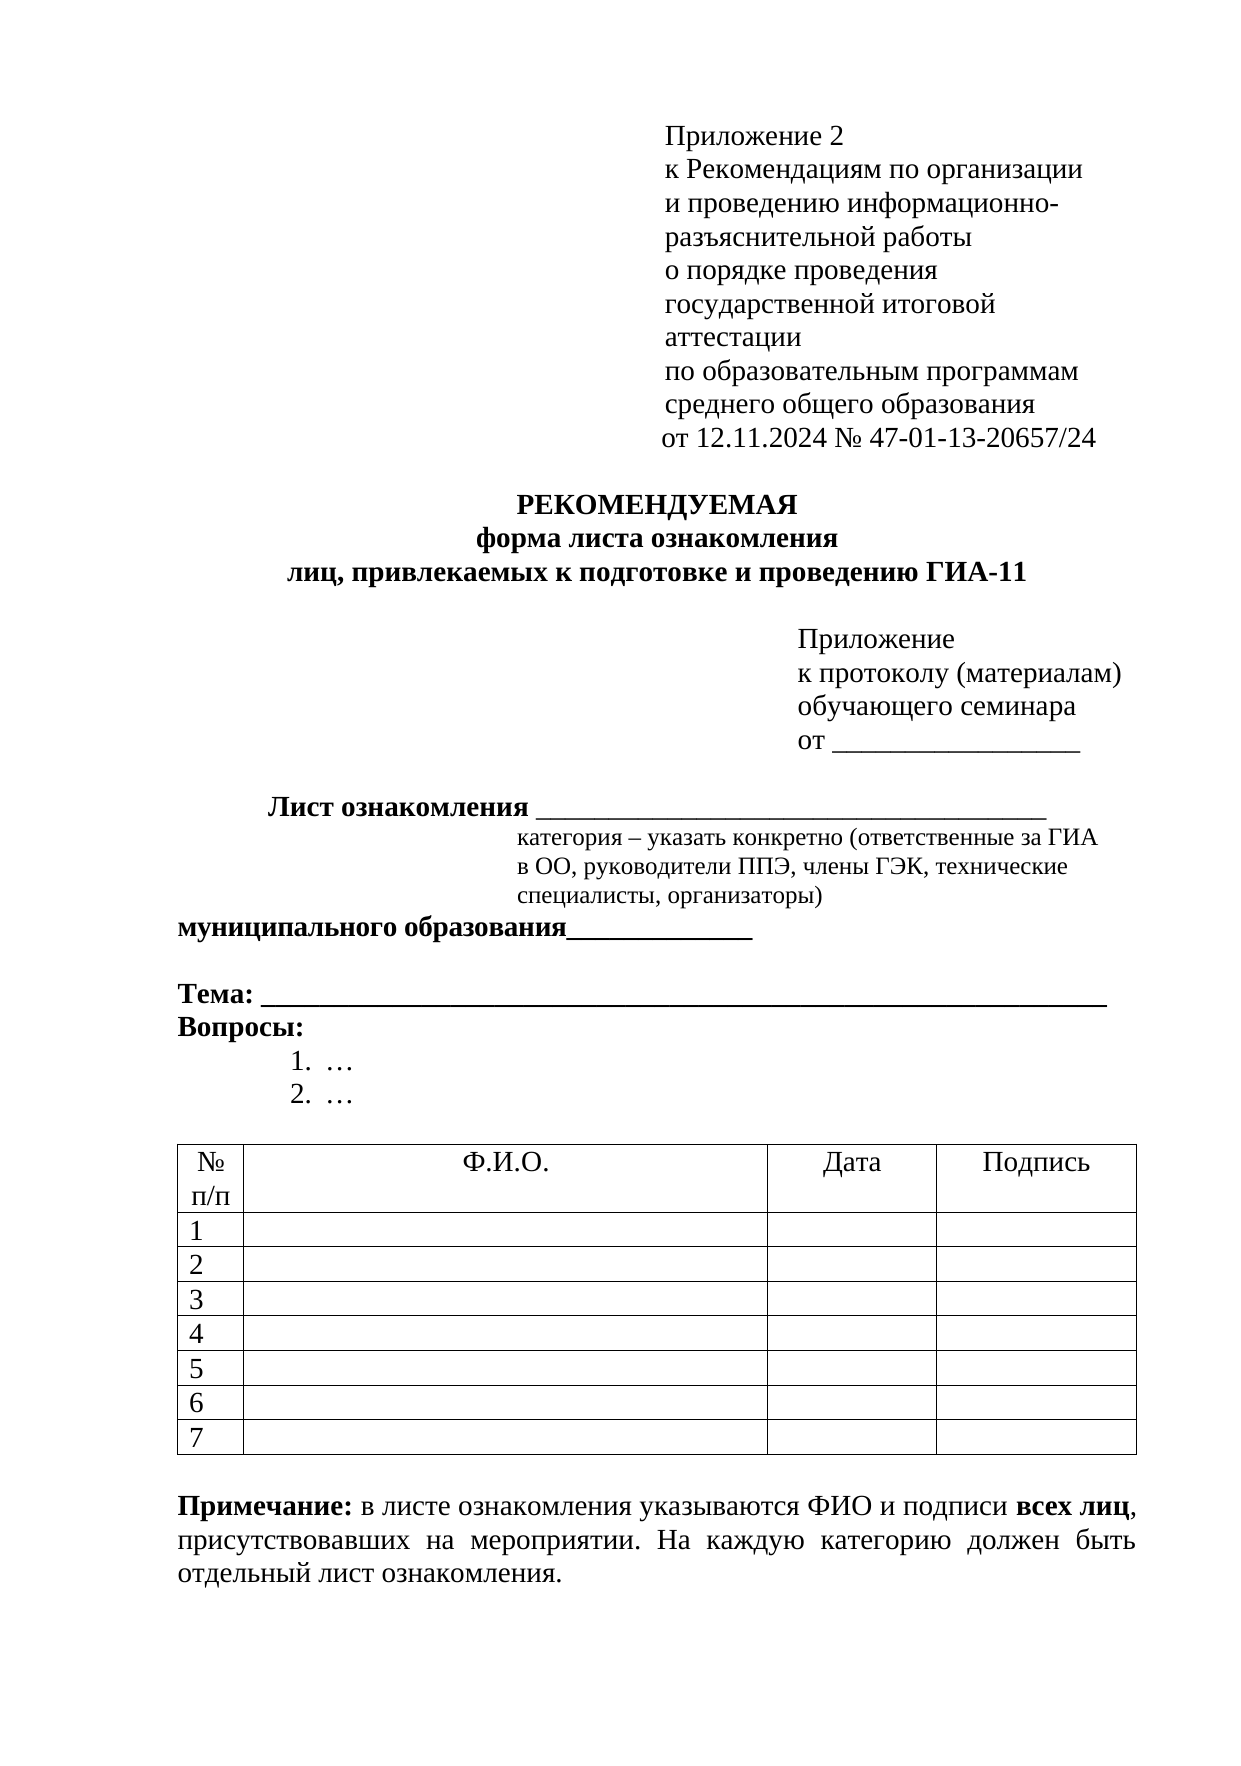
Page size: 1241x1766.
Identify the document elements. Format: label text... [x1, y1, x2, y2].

table_header Подпись [937, 1145, 1136, 1212]
table_cell [768, 1316, 936, 1350]
text специалисты, организаторы) [517, 880, 1137, 909]
text Вопросы: [177, 1009, 1137, 1043]
text к Рекомендациям по организации и проведению информационно- [664, 152, 1137, 219]
text Тема: __________________________________________________________ [177, 976, 1137, 1009]
table_cell 2 [178, 1247, 243, 1281]
text по образовательным программам среднего общего образования [664, 353, 1137, 420]
text от _________________ [797, 722, 1137, 755]
table_cell [244, 1247, 767, 1281]
table_cell 4 [178, 1316, 243, 1350]
table_cell 3 [178, 1282, 243, 1315]
table_cell [768, 1282, 936, 1315]
table_cell [768, 1213, 936, 1246]
table_cell [937, 1213, 1136, 1246]
list … [177, 1043, 1137, 1076]
table_cell [244, 1351, 767, 1384]
text к протоколу (материалам) обучающего семинара [797, 655, 1137, 722]
table_cell [244, 1316, 767, 1350]
table_cell [937, 1351, 1136, 1384]
table_cell [768, 1351, 936, 1384]
table_header Ф.И.О. [244, 1145, 767, 1212]
text в ОО, руководители ППЭ, члены ГЭК, технические [517, 851, 1137, 880]
text РЕКОМЕНДУЕМАЯ [177, 487, 1137, 521]
table_cell [937, 1386, 1136, 1419]
text категория – указать конкретно (ответственные за ГИА [517, 822, 1137, 851]
table_cell [768, 1386, 936, 1419]
table_cell [768, 1247, 936, 1281]
text форма листа ознакомления лиц, привлекаемых к подготовке и проведению ГИА-11 [177, 521, 1137, 588]
table_cell [937, 1282, 1136, 1315]
table_cell [937, 1247, 1136, 1281]
table_cell [937, 1316, 1136, 1350]
table_cell 7 [178, 1420, 243, 1454]
table_cell [244, 1420, 767, 1454]
table_cell [244, 1282, 767, 1315]
text Лист ознакомления ___________________________________ [177, 789, 1137, 822]
text о порядке проведения государственной итоговой аттестации [664, 252, 1137, 353]
table_cell 6 [178, 1386, 243, 1419]
list … [177, 1076, 1137, 1110]
table_cell 1 [178, 1213, 243, 1246]
text Примечание: в листе ознакомления указываются ФИО и подписи всех лиц, присутствовавших на мероприятии. На каждую категорию должен быть отдельный лист ознакомления. [177, 1488, 1137, 1589]
text Приложение 2 [664, 118, 1137, 152]
text от 12.11.2024 № 47-01-13-20657/24 [177, 420, 1137, 453]
table_header № п/п [178, 1145, 243, 1212]
table_cell [768, 1420, 936, 1454]
table_cell [937, 1420, 1136, 1454]
text Приложение [797, 621, 1137, 655]
text разъяснительной работы [664, 219, 1137, 252]
text муниципального образования_____________ [177, 909, 1137, 942]
table_cell 5 [178, 1351, 243, 1384]
table_cell [244, 1213, 767, 1246]
table_cell [244, 1386, 767, 1419]
table_header Дата [768, 1145, 936, 1212]
